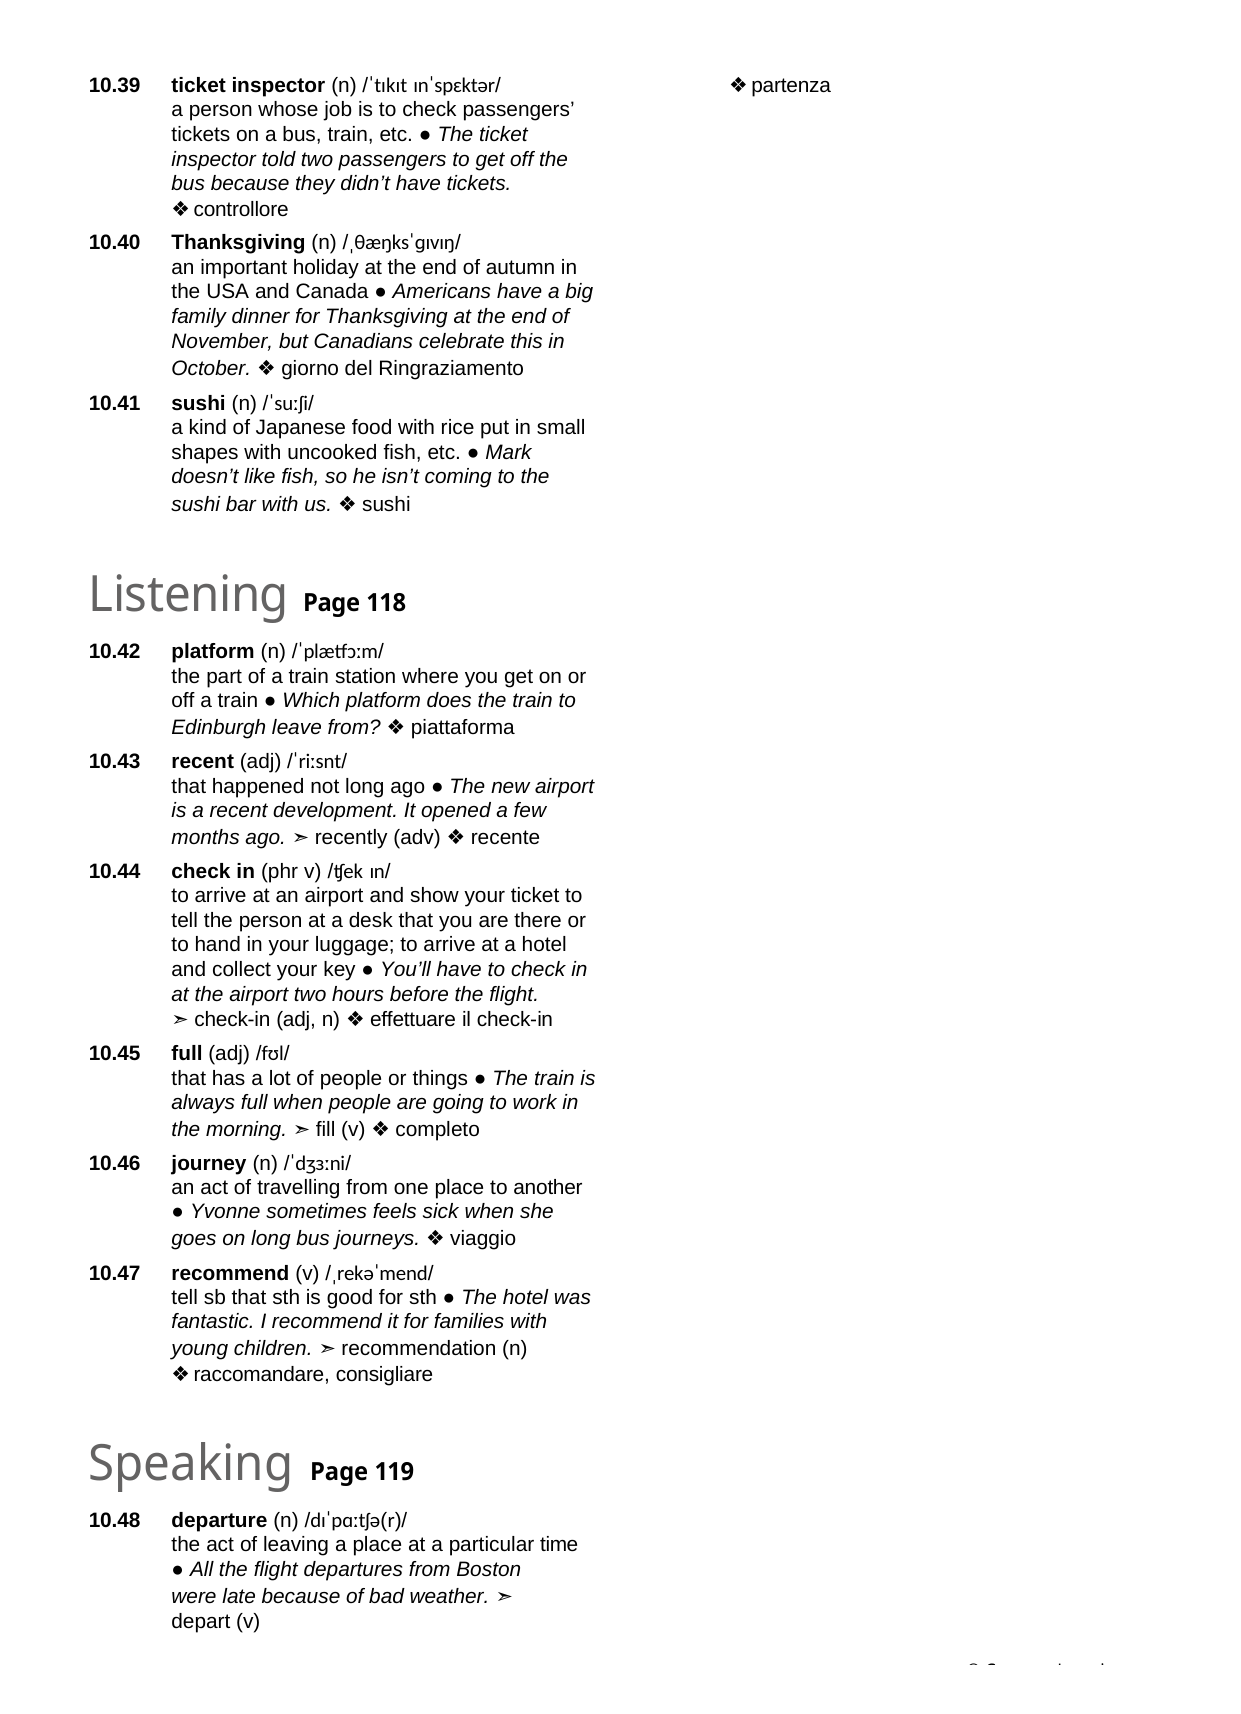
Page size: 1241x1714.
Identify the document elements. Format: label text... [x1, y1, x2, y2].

text Speaking Page 119 [88, 1427, 608, 1495]
text ➣ check-in (adj, n) ❖ effettuare il check-in [171, 1006, 608, 1032]
text the act of leaving a place at a particular time [171, 1533, 608, 1557]
text Listening Page 118 [88, 558, 608, 626]
list platform (n) /ˈplætfɔːm/ [88, 638, 608, 664]
list full (adj) /fʊl/ [88, 1040, 608, 1065]
list raccomandare, consigliare [171, 1362, 608, 1386]
text that happened not long ago ● The new airport is a recent development. It opened a few months ago. ➣ recently (adv) ❖ recente [171, 773, 596, 850]
text the part of a train station where you get on or off a train ● Which platform does the train to Edinburgh leave from? ❖ piattaforma [171, 664, 596, 741]
list partenza [729, 72, 1240, 97]
list controllore [171, 196, 608, 221]
list sushi (n) /ˈsuːʃi/ [88, 390, 608, 415]
text an act of travelling from one place to another [171, 1175, 608, 1199]
list Yvonne sometimes feels sick when she goes on long bus journeys. ❖ viaggio [171, 1200, 603, 1251]
text a kind of Japanese food with rice put in small shapes with uncooked fish, etc. ● Mark doesn’t like fish, so he isn’t coming to the sushi bar with us. ❖ sushi [171, 415, 604, 518]
list check in (phr v) /ʧek ɪn/ [88, 858, 608, 883]
list recommend (v) /ˌrekəˈmend/ [88, 1260, 608, 1285]
list departure (n) /dɪˈpɑːtʃə(r)/ [88, 1507, 608, 1533]
list journey (n) /ˈdʒɜːni/ [88, 1150, 608, 1175]
list recent (adj) /ˈriːsnt/ [88, 748, 608, 773]
text a person whose job is to check passengers’ tickets on a bus, train, etc. ● The ticket inspector told two passengers to get off the bus because they didn’t have tickets. [171, 97, 596, 195]
list Thanksgiving (n) /ˌθæŋksˈɡɪvɪŋ/ [88, 229, 608, 255]
text an important holiday at the end of autumn in the USA and Canada ● Americans have a big family dinner for Thanksgiving at the end of November, but Canadians celebrate this in October. ❖ giorno del Ringraziamento [171, 255, 596, 382]
text tell sb that sth is good for sth ● The hotel was fantastic. I recommend it for families with young children. ➣ recommendation (n) [171, 1285, 596, 1362]
list ticket inspector (n) /ˈtɪkɪt ɪnˈspɛktər/ [88, 72, 608, 97]
text that has a lot of people or things ● The train is always full when people are going to work in the morning. ➣ fill (v) ❖ completo [171, 1065, 596, 1142]
text to arrive at an airport and show your ticket to tell the person at a desk that you are there or to hand in your luggage; to arrive at a hotel and collect your key ● You’ll have to check in at the airport two hours before the flight. [171, 883, 596, 1005]
list All the flight departures from Boston were late because of bad weather. ➣ depart (v) [171, 1558, 572, 1633]
